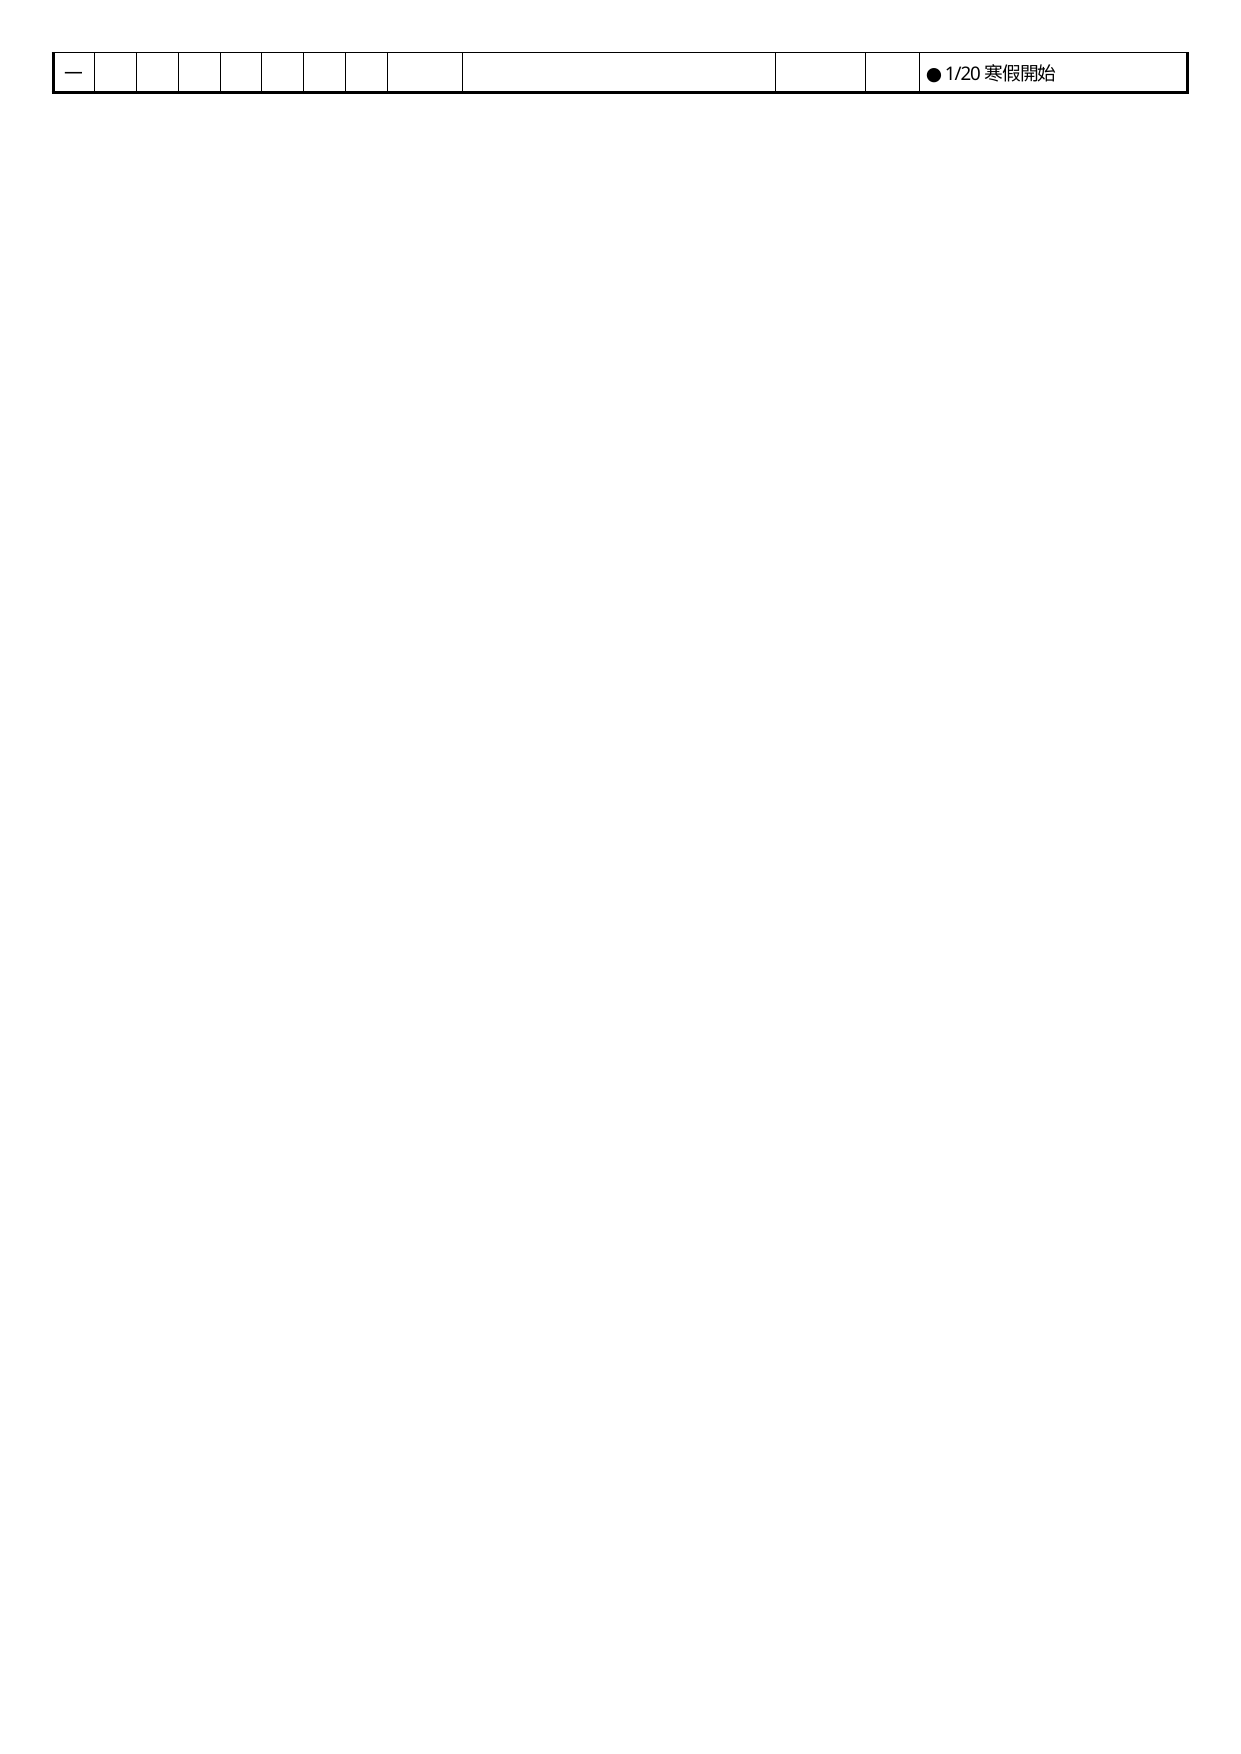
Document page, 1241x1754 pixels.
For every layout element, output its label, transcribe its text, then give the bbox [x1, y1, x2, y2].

table_cell 21 [346, 53, 387, 91]
table_cell 17 [179, 53, 220, 91]
table_cell 18 [221, 53, 261, 91]
table_cell [866, 53, 919, 91]
table_cell 15 [95, 53, 136, 91]
table_cell [776, 53, 865, 91]
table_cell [463, 53, 775, 91]
table_cell 16 [137, 53, 178, 91]
table_cell 19 [262, 53, 303, 91]
table_cell [388, 53, 462, 91]
table_cell 二十一 [55, 53, 94, 91]
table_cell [920, 53, 1186, 91]
table_cell 20 [304, 53, 345, 91]
